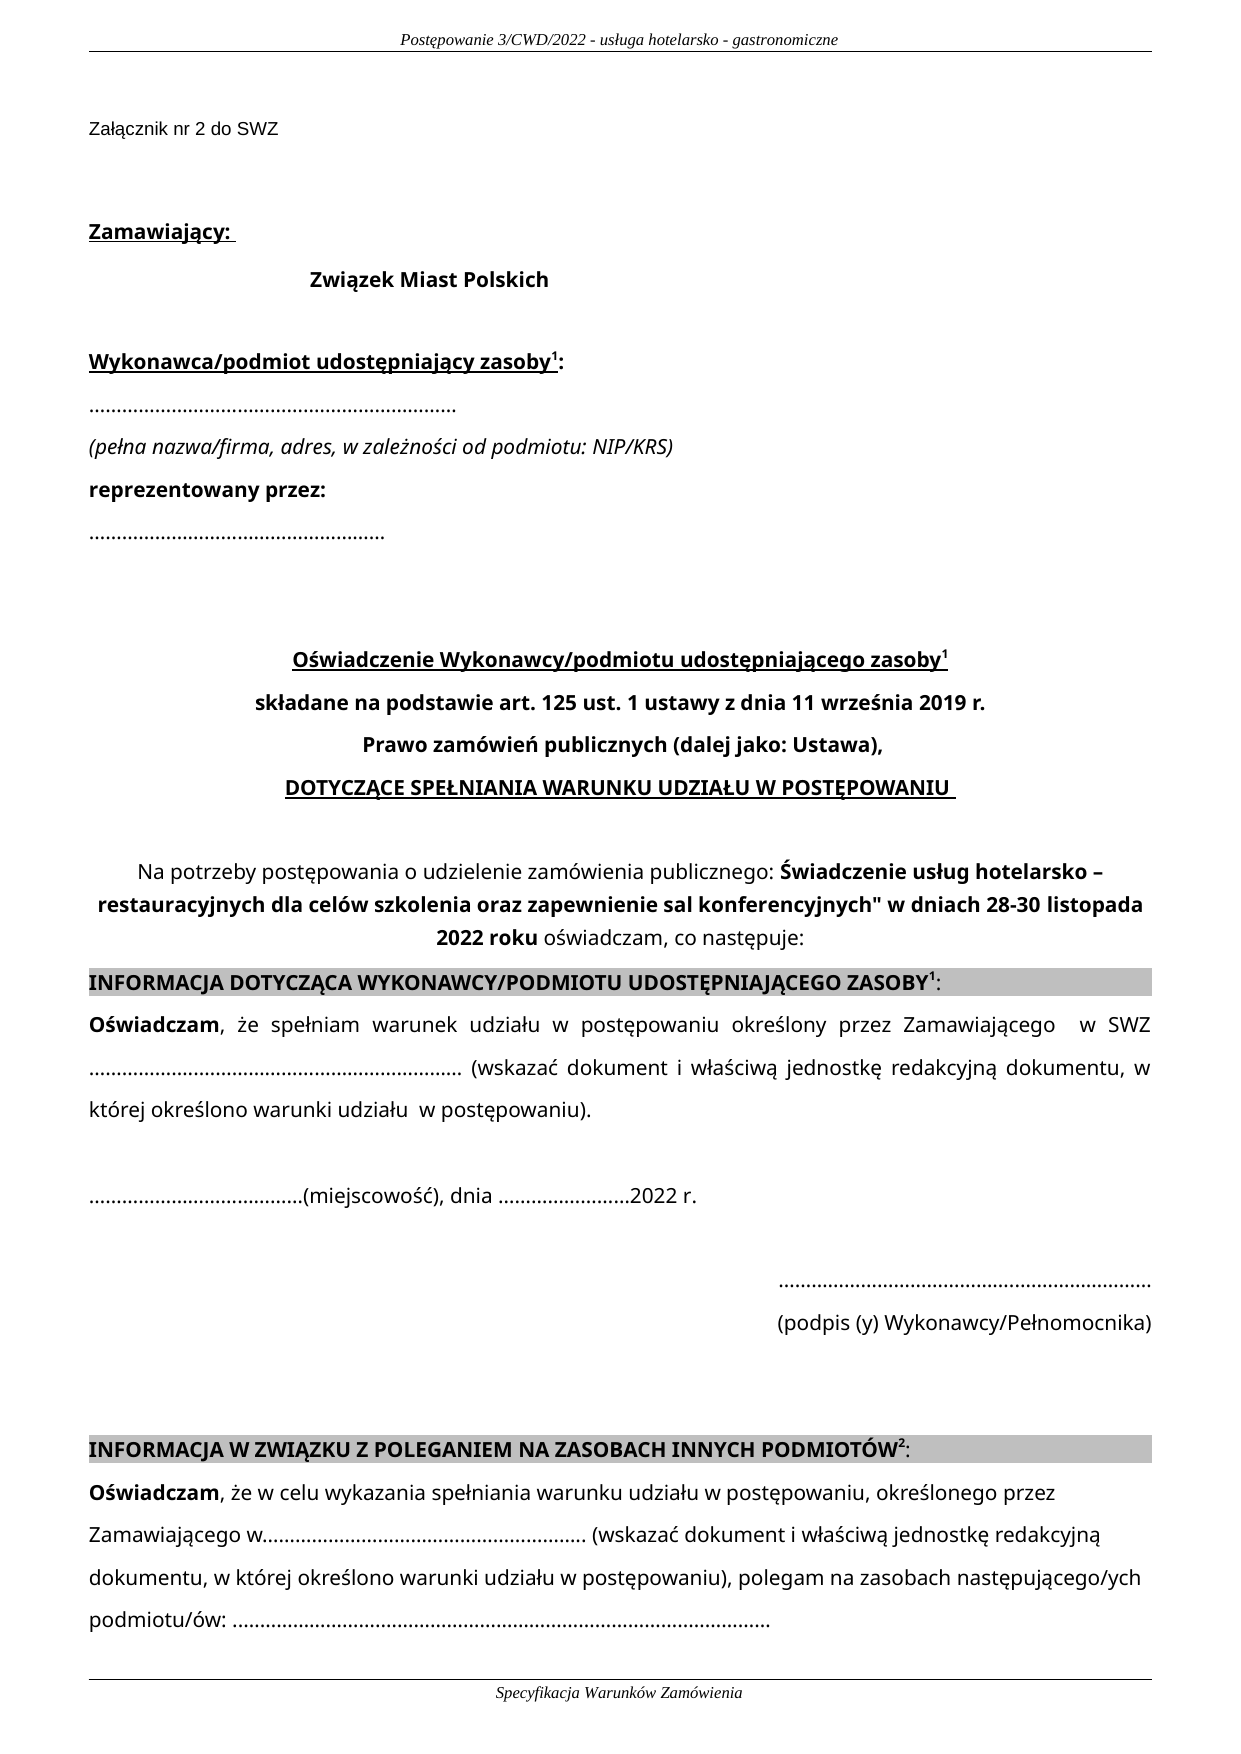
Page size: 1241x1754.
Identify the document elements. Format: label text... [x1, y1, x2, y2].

text ……………………………………..…………………… [89, 1265, 1152, 1294]
text (pełna nazwa/firma, adres, w zależności od podmiotu: NIP/KRS) [89, 432, 1152, 461]
text składane na podstawie art. 125 ust. 1 ustawy z dnia 11 września 2019 r. [89, 688, 1152, 716]
text Na potrzeby postępowania o udzielenie zamówienia publicznego: Świadczenie usług hotelarsko – restauracyjnych dla celów szkolenia oraz zapewnienie sal konferencyjnych" w dniach 28-30 listopada 2022 roku oświadczam, co następuje: [89, 857, 1152, 951]
text Związek Miast Polskich [89, 266, 1152, 294]
text ……………………………………………… [89, 517, 531, 546]
text reprezentowany przez: [89, 475, 1152, 503]
text Załącznik nr 2 do SWZ [89, 118, 1152, 140]
text Oświadczam, że w celu wykazania spełniania warunku udziału w postępowaniu, określonego przez Zamawiającego w………………………………………...……….. (wskazać dokument i właściwą jednostkę redakcyjną dokumentu, w której określono warunki udziału w postępowaniu), polegam na zasobach następującego/ych podmiotu/ów: ..…………………….………………………………………………..…………… [89, 1478, 1152, 1634]
text ………………………………….……………………… [89, 390, 620, 418]
text Zamawiający: [89, 217, 1152, 245]
text (podpis (y) Wykonawcy/Pełnomocnika) [89, 1308, 1152, 1336]
text Oświadczenie Wykonawcy/podmiotu udostępniającego zasoby1 [89, 645, 1152, 674]
text …………………………………(miejscowość), dnia ……………………2022 r. [89, 1181, 1152, 1209]
text Prawo zamówień publicznych (dalej jako: Ustawa), [89, 731, 1152, 759]
text DOTYCZĄCE SPEŁNIANIA WARUNKU UDZIAŁU W POSTĘPOWANIU [89, 773, 1152, 843]
text INFORMACJA W ZWIĄZKU Z POLEGANIEM NA ZASOBACH INNYCH PODMIOTÓW2: [89, 1435, 1152, 1463]
text Wykonawca/podmiot udostępniający zasoby1: [89, 347, 1152, 376]
text Oświadczam, że spełniam warunek udziału w postępowaniu określony przez Zamawiającego w SWZ ………………..………………………………………… (wskazać dokument i właściwą jednostkę redakcyjną dokumentu, w której określono warunki udziału w postępowaniu). [89, 1010, 1152, 1124]
text INFORMACJA DOTYCZĄCA WYKONAWCY/PODMIOTU UDOSTĘPNIAJĄCEGO ZASOBY1: [89, 968, 1152, 996]
